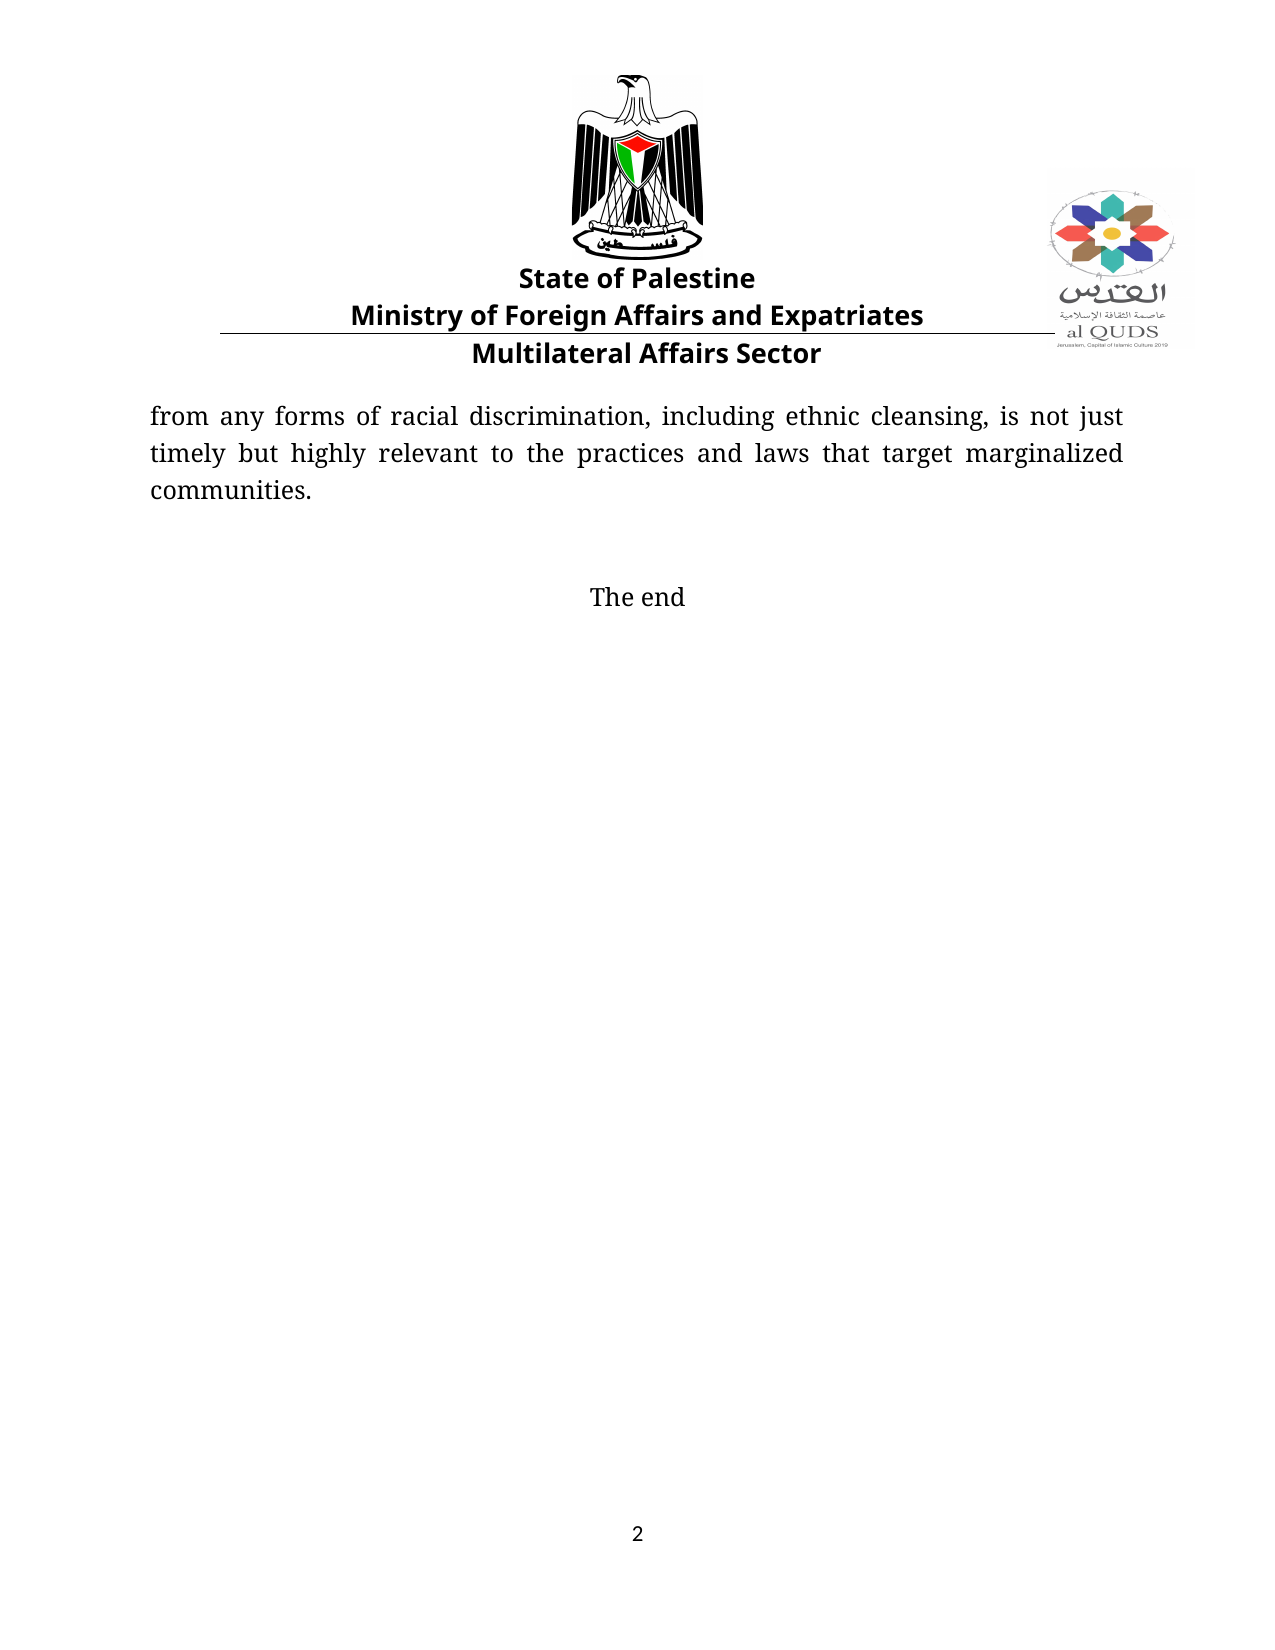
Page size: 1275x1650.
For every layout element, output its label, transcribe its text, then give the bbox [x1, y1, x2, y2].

text The end [150, 579, 1125, 613]
picture [571, 75, 703, 260]
picture [1046, 167, 1195, 349]
